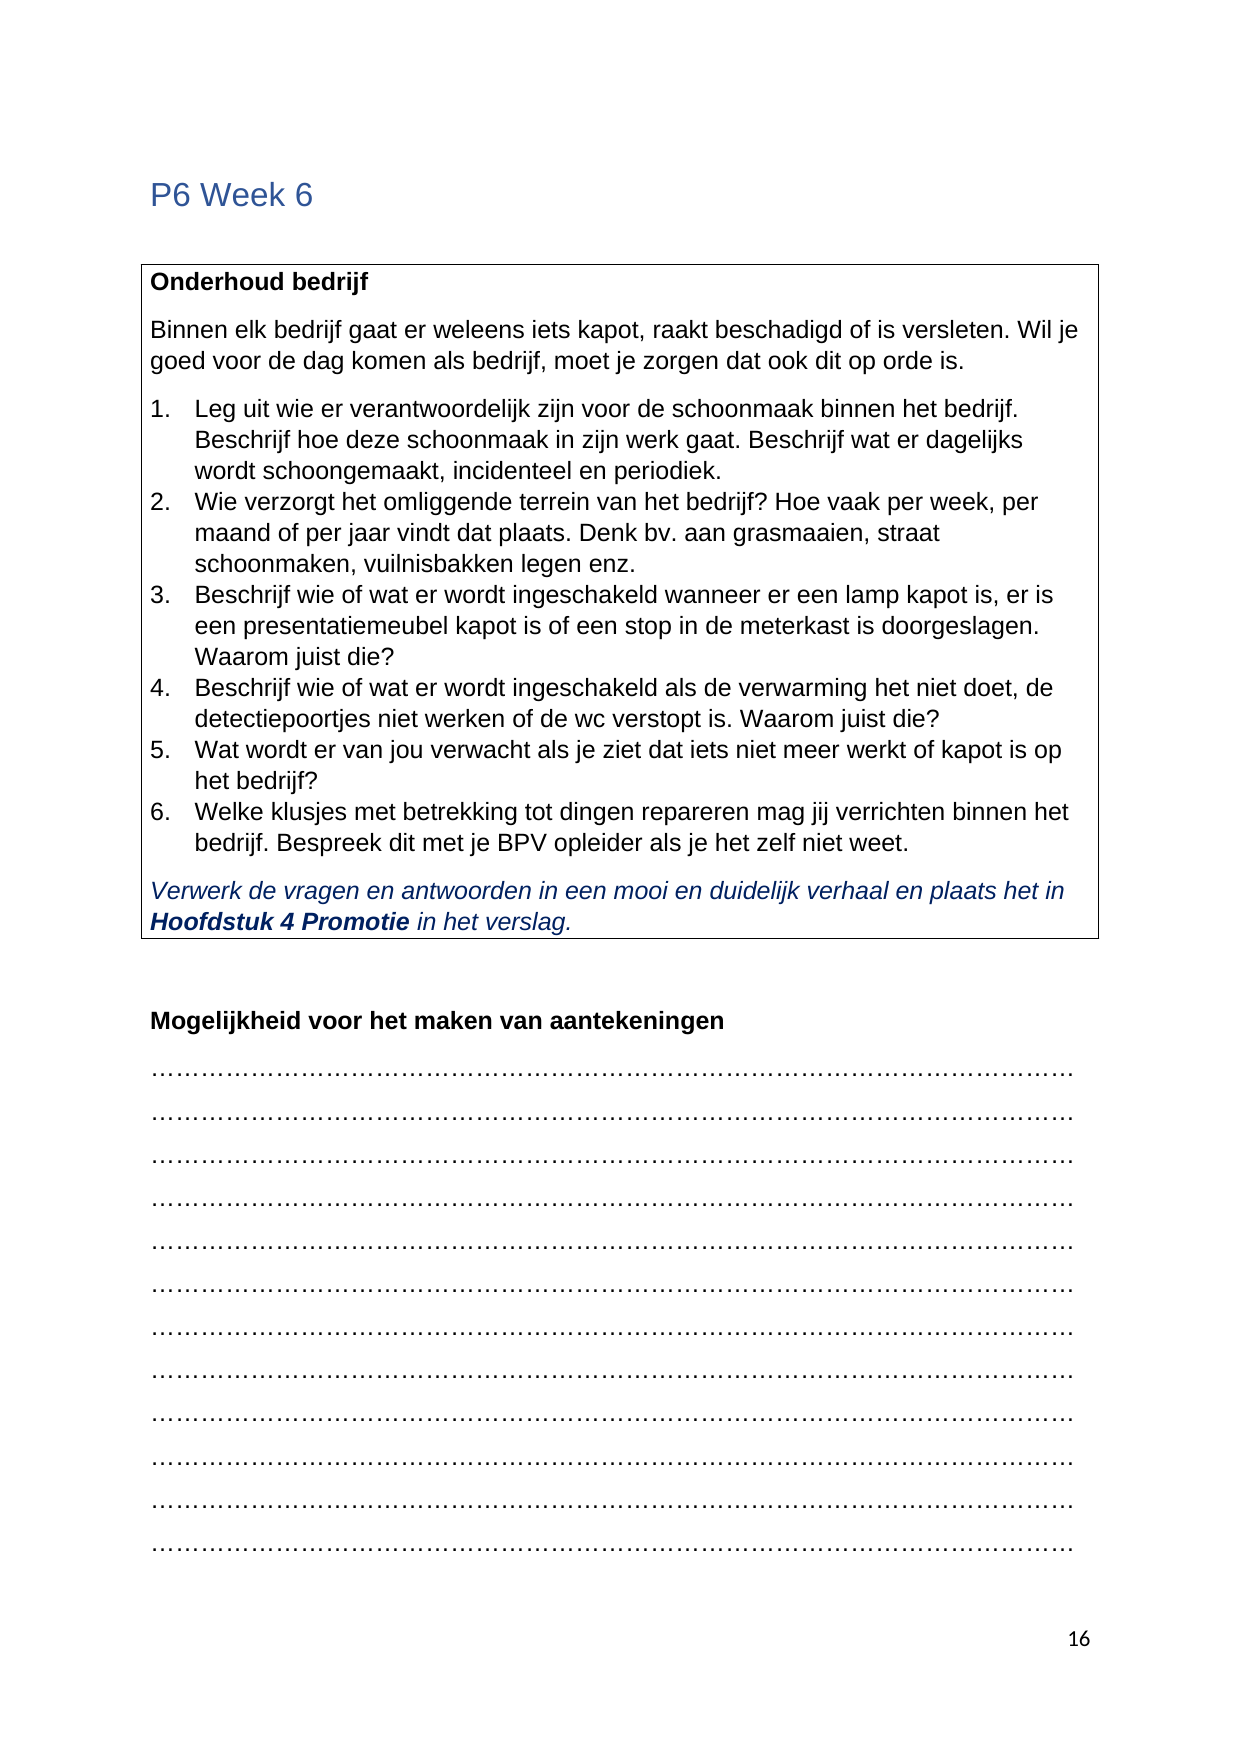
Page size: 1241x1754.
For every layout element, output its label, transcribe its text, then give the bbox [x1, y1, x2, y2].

text Binnen elk bedrijf gaat er weleens iets kapot, raakt beschadigd of is versleten. Wil je goed voor de dag komen als bedrijf, moet je zorgen dat ook dit op orde is. [142, 312, 1098, 375]
list Wie verzorgt het omliggende terrein van het bedrijf? Hoe vaak per week, per maand of per jaar vindt dat plaats. Denk bv. aan grasmaaien, straat schoonmaken, vuilnisbakken legen enz. [142, 484, 1098, 577]
text ……………………………………………………………………………………………………………………………………………………………………………………………………………………………………………………………………………………………………… [150, 1183, 1090, 1298]
text Mogelijkheid voor het maken van aantekeningen [150, 1006, 1090, 1034]
text Onderhoud bedrijf [142, 265, 1098, 296]
list Beschrijf wie of wat er wordt ingeschakeld wanneer er een lamp kapot is, er is een presentatiemeubel kapot is of een stop in de meterkast is doorgeslagen. Waarom juist die? [142, 577, 1098, 670]
text ……………………………………………………………………………………………………………………………………………………………………………………………………………………………………………………………………………………………………… [150, 1053, 1090, 1168]
list Beschrijf wie of wat er wordt ingeschakeld als de verwarming het niet doet, de detectiepoortjes niet werken of de wc verstopt is. Waarom juist die? [142, 670, 1098, 732]
subtitle P6 Week 6 [150, 175, 1090, 213]
text ……………………………………………………………………………………………………………………………………………………………………………………………………………………………………………………………………………………………………………………………………………………………………………………………………………………………………………………………………………………………………………………………………………………………………………………………………………… [150, 1312, 1090, 1556]
list Welke klusjes met betrekking tot dingen repareren mag jij verrichten binnen het bedrijf. Bespreek dit met je BPV opleider als je het zelf niet weet. [142, 794, 1098, 857]
list Wat wordt er van jou verwacht als je ziet dat iets niet meer werkt of kapot is op het bedrijf? [142, 732, 1098, 794]
text Verwerk de vragen en antwoorden in een mooi en duidelijk verhaal en plaats het in Hoofdstuk 4 Promotie in het verslag. [142, 873, 1098, 938]
list Leg uit wie er verantwoordelijk zijn voor de schoonmaak binnen het bedrijf. Beschrijf hoe deze schoonmaak in zijn werk gaat. Beschrijf wat er dagelijks wordt schoongemaakt, incidenteel en periodiek. [142, 391, 1098, 484]
